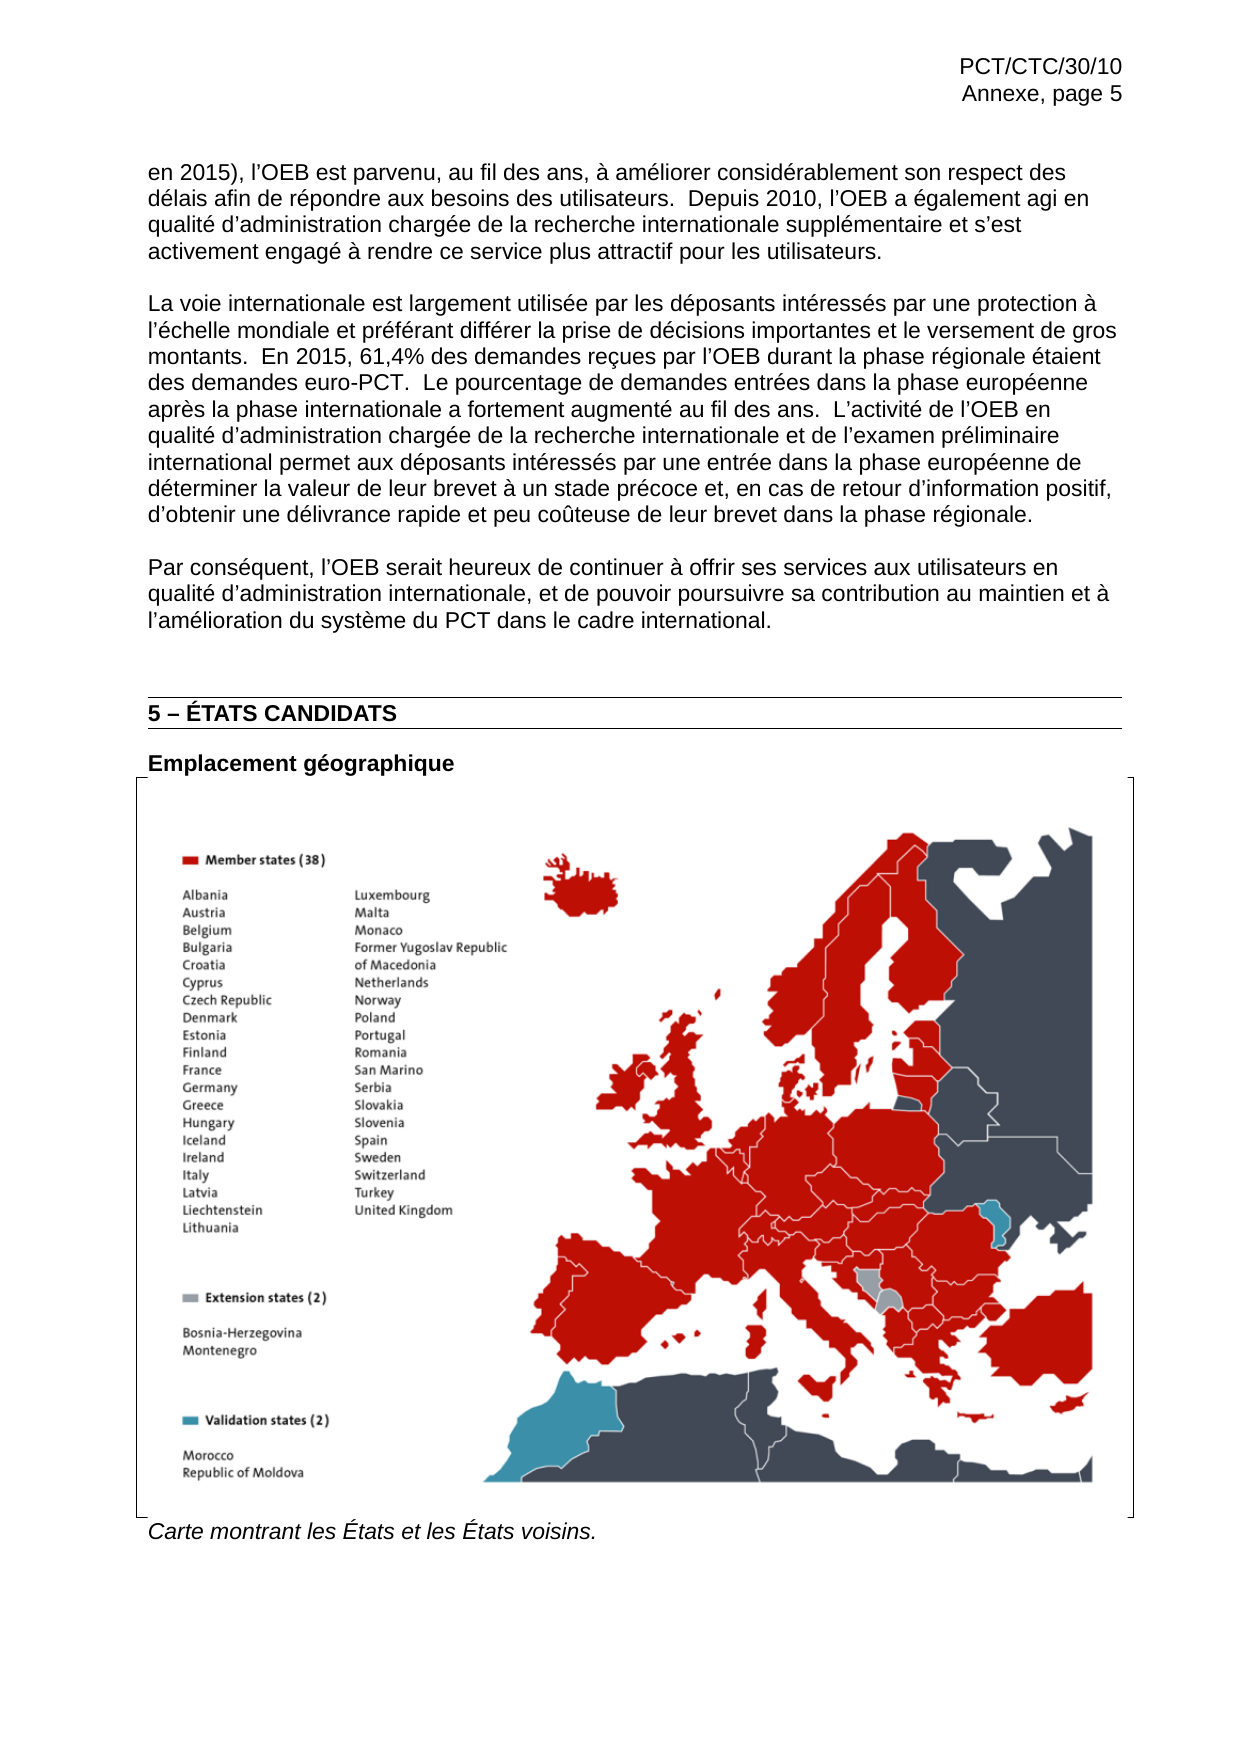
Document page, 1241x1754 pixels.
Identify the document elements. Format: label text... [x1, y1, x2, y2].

table_header [137, 778, 147, 1517]
text La voie internationale est largement utilisée par les déposants intéressés par une protection à l’échelle mondiale et préférant différer la prise de décisions importantes et le versement de gros montants. En 2015, 61,4% des demandes reçues par l’OEB durant la phase régionale étaient des demandes euro-PCT. Le pourcentage de demandes entrées dans la phase européenne après la phase internationale a fortement augmenté au fil des ans. L’activité de l’OEB en qualité d’administration chargée de la recherche internationale et de l’examen préliminaire international permet aux déposants intéressés par une entrée dans la phase européenne de déterminer la valeur de leur brevet à un stade précoce et, en cas de retour d’information positif, d’obtenir une délivrance rapide et peu coûteuse de leur brevet dans la phase régionale. [148, 290, 1122, 527]
text Emplacement géographique [148, 750, 1122, 777]
text Carte montrant les États et les États voisins. [148, 1518, 1122, 1544]
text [148, 158, 1122, 264]
picture [147, 777, 1128, 1518]
text Par conséquent, l’OEB serait heureux de continuer à offrir ses services aux utilisateurs en qualité d’administration internationale, et de pouvoir poursuivre sa contribution au maintien et à l’amélioration du système du PCT dans le cadre international. [148, 554, 1122, 633]
table_header [1128, 778, 1133, 1517]
subtitle 5 – États candidats [148, 698, 1122, 728]
